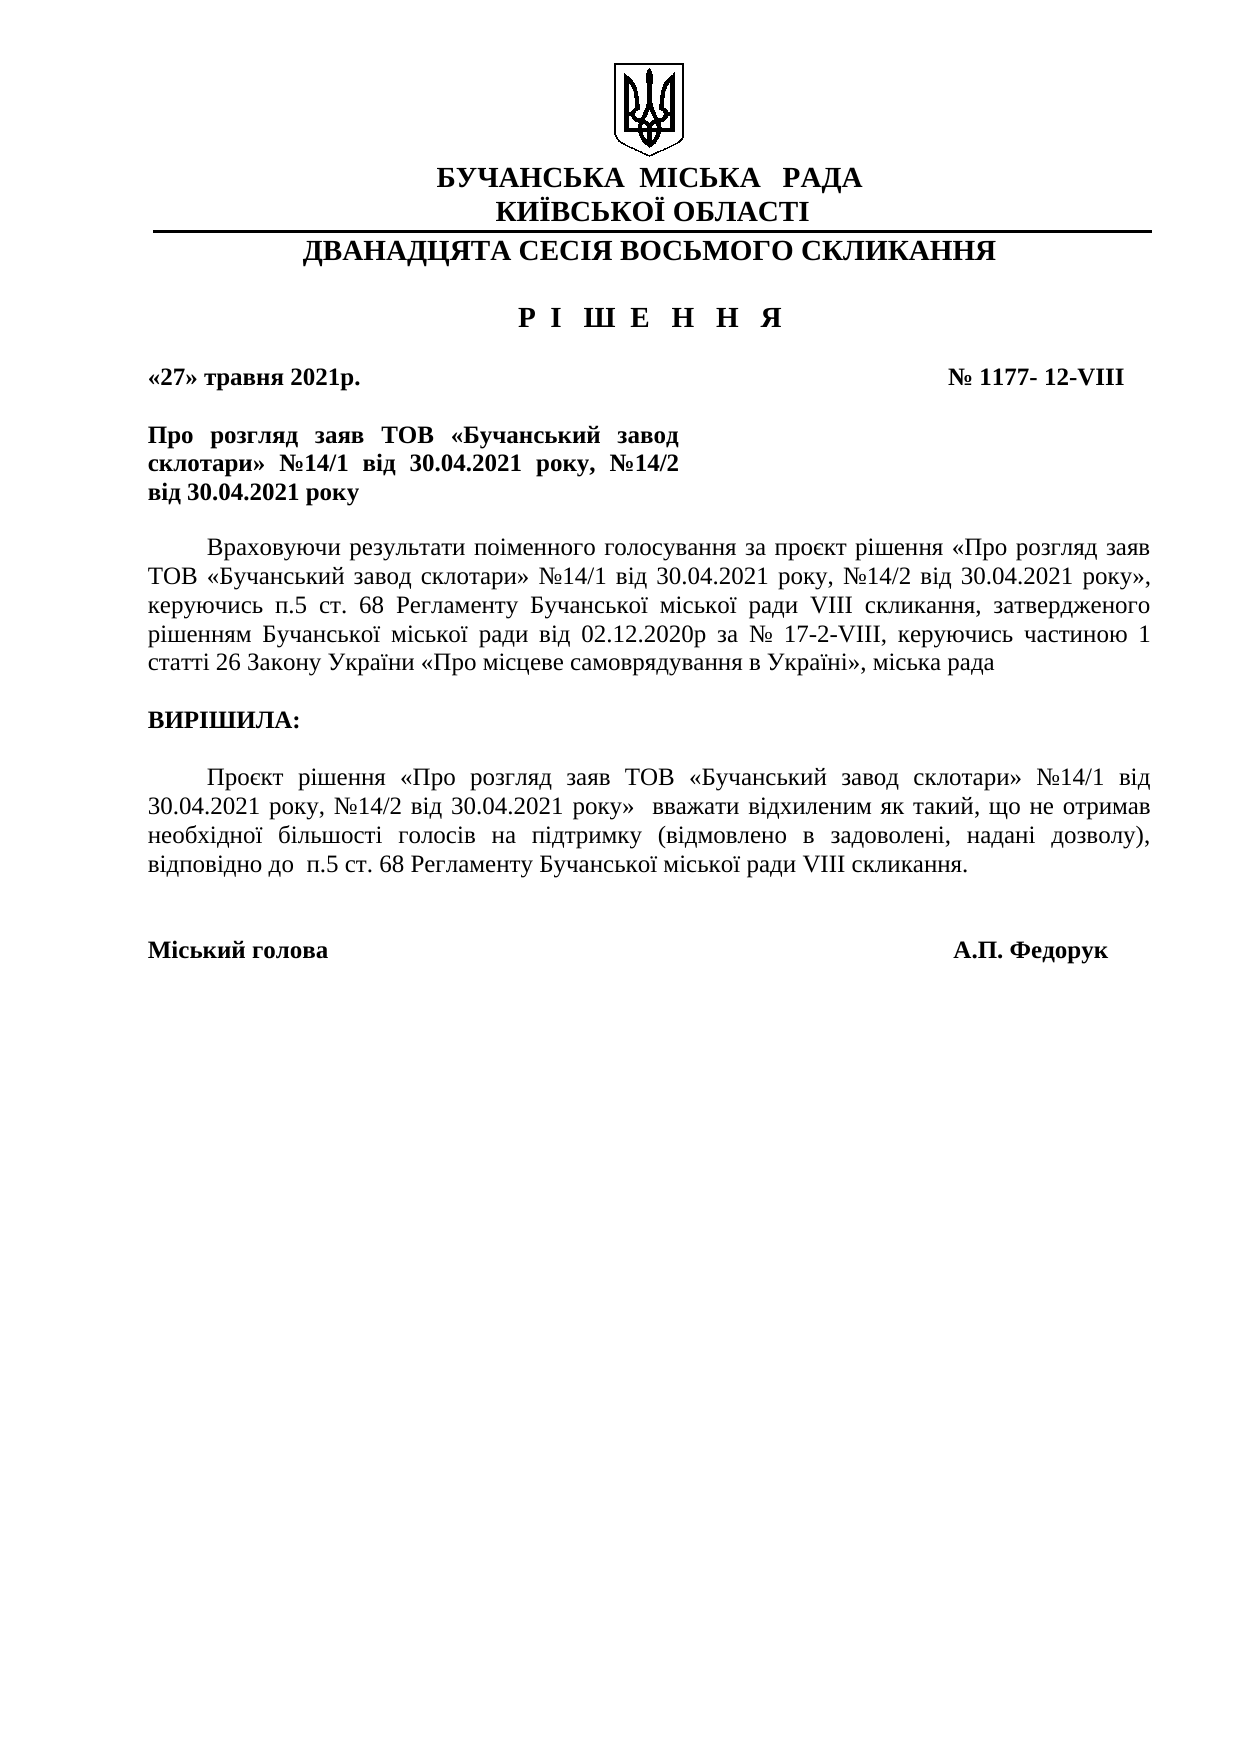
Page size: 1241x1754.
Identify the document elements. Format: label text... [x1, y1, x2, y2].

text Проєкт рішення «Про розгляд заяв ТОВ «Бучанський завод склотари» №14/1 від 30.04.2021 року, №14/2 від 30.04.2021 року» вважати відхиленим як такий, що не отримав необхідної більшості голосів на підтримку (відмовлено в задоволені, надані дозволу), відповідно до п.5 ст. 68 Регламенту Бучанської міської ради VІІІ скликання. [148, 762, 1152, 877]
text Міський голова А.П. Федорук [148, 935, 1152, 964]
text «27» травня 2021р. № 1177- 12-VIIІ [148, 362, 1152, 391]
text БУЧАНСЬКА МІСЬКА РАДА [148, 161, 1152, 194]
text Р І Ш Е Н Н Я [148, 300, 1152, 333]
text Враховуючи результати поіменного голосування за проєкт рішення «Про розгляд заяв ТОВ «Бучанський завод склотари» №14/1 від 30.04.2021 року, №14/2 від 30.04.2021 року», керуючись п.5 ст. 68 Регламенту Бучанської міської ради VІІІ скликання, затвердженого рішенням Бучанської міської ради від 02.12.2020р за № 17-2-VІІІ, керуючись частиною 1 статті 26 Закону України «Про місцеве самоврядування в Україні», міська рада [148, 532, 1152, 676]
text КИЇВСЬКОЇ ОБЛАСТІ [153, 194, 1152, 230]
text Про розгляд заяв ТОВ «Бучанський завод склотари» №14/1 від 30.04.2021 року, №14/2 від 30.04.2021 року [148, 420, 679, 506]
text ВИРІШИЛА: [148, 705, 1152, 734]
text ДВАНАДЦЯТА СЕСІЯ ВОСЬМОГО СКЛИКАННЯ [148, 233, 1152, 266]
